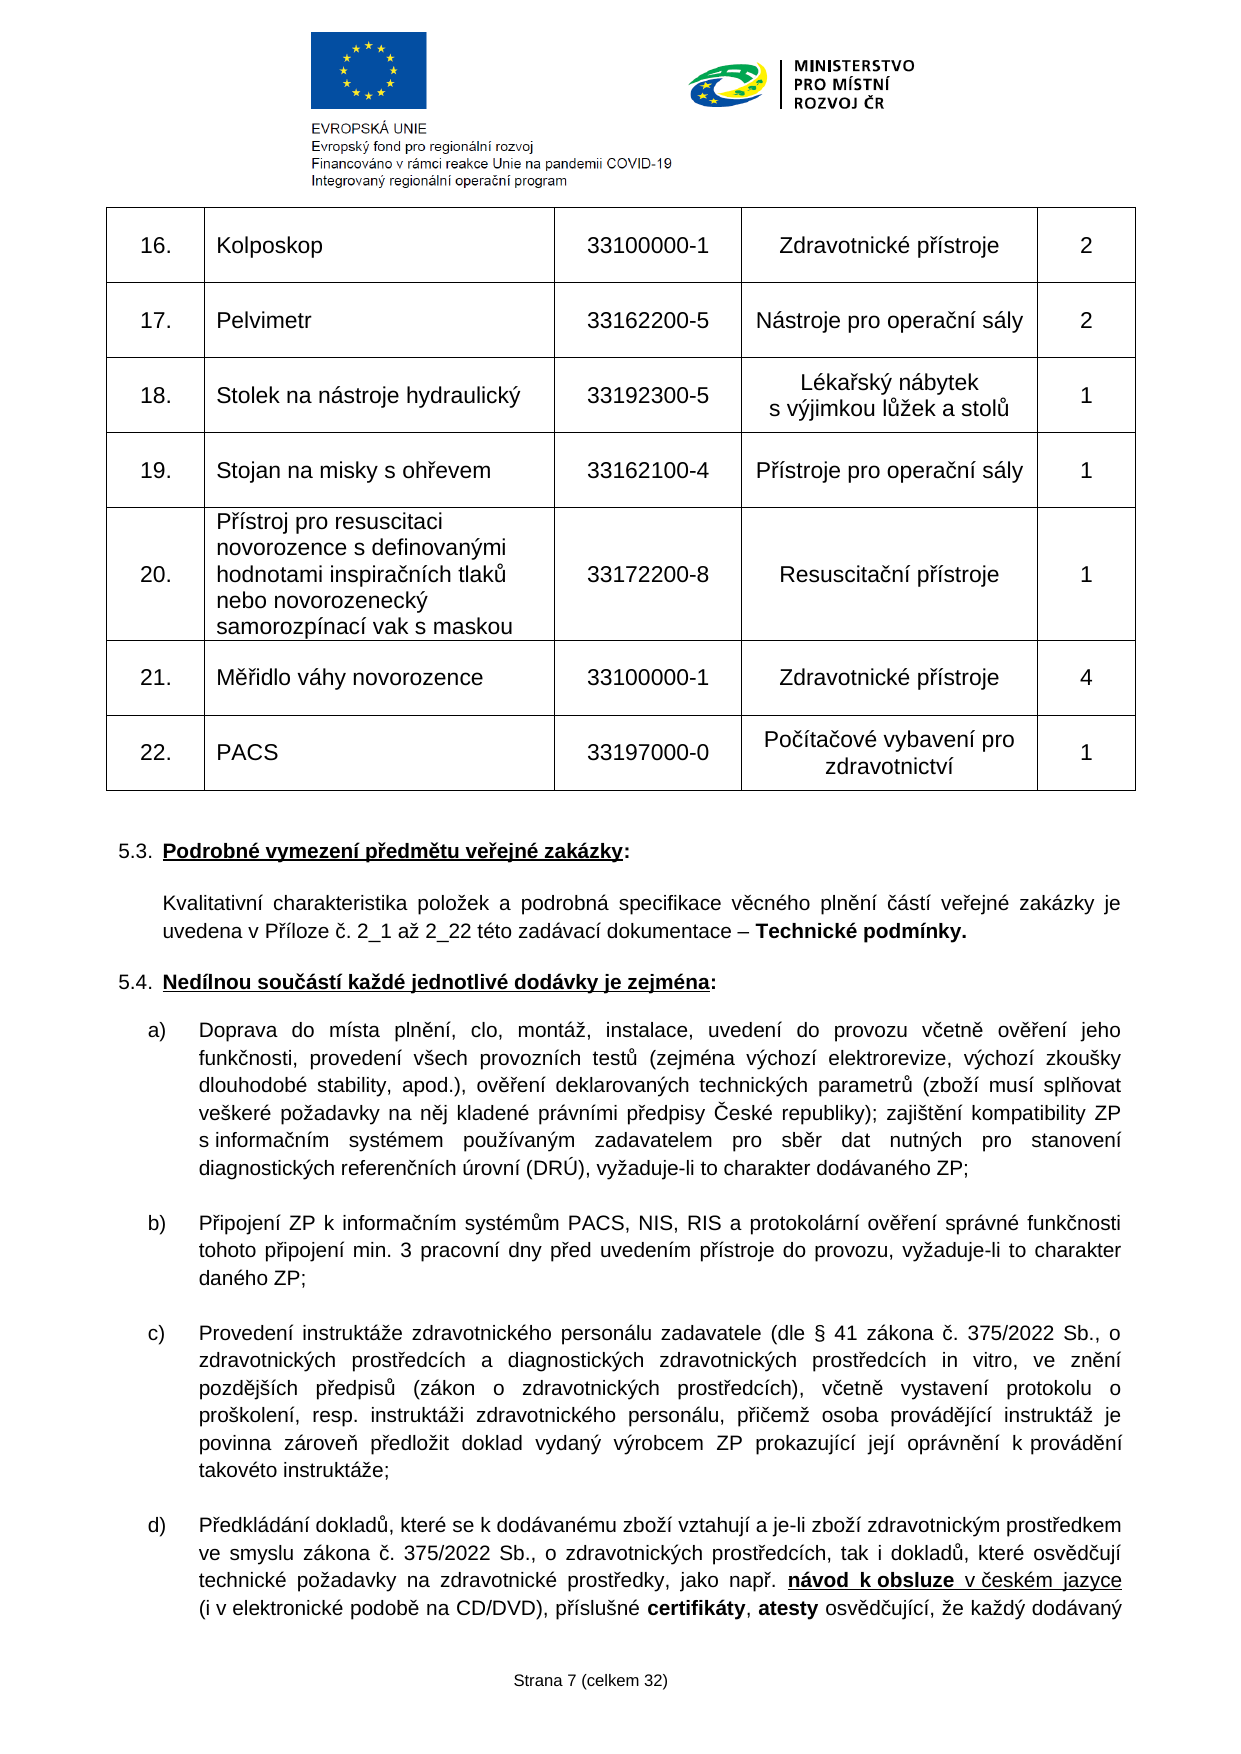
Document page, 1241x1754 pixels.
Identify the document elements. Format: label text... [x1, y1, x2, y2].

table_cell Zdravotnické přístroje [742, 208, 1037, 282]
table_cell Lékařský nábytek s výjimkou lůžek a stolů [742, 358, 1037, 432]
table_cell Kolposkop [205, 208, 554, 282]
list Podrobné vymezení předmětu veřejné zakázky: [118, 838, 1122, 862]
list Doprava do místa plnění, clo, montáž, instalace, uvedení do provozu včetně ověření jeho funkčnosti, provedení všech provozních testů (zejména výchozí elektrorevize, výchozí zkoušky dlouhodobé stability, apod.), ověření deklarovaných technických parametrů (zboží musí splňovat veškeré požadavky na něj kladené právními předpisy České republiky); zajištění kompatibility ZP s informačním systémem používaným zadavatelem pro sběr dat nutných pro stanovení diagnostických referenčních úrovní (DRÚ), vyžaduje-li to charakter dodávaného ZP; [148, 1018, 1122, 1179]
table_cell 2 [1038, 208, 1135, 282]
table_cell Přístroj pro resuscitaci novorozence s definovanými hodnotami inspiračních tlaků nebo novorozenecký samorozpínací vak s maskou [205, 508, 554, 639]
table_cell 4 [1038, 641, 1135, 714]
list Nedílnou součástí každé jednotlivé dodávky je zejména: [118, 970, 1122, 994]
table_cell Počítačové vybavení pro zdravotnictví [742, 716, 1037, 789]
table_cell 33100000-1 [555, 641, 741, 714]
table_cell Měřidlo váhy novorozence [205, 641, 554, 714]
table_cell 18. [107, 358, 204, 432]
table_cell PACS [205, 716, 554, 789]
table_cell Přístroje pro operační sály [742, 433, 1037, 507]
table_cell 33162200-5 [555, 283, 741, 357]
table_cell 16. [107, 208, 204, 282]
table_cell 17. [107, 283, 204, 357]
table_cell 33172200-8 [555, 508, 741, 639]
picture [300, 27, 922, 193]
table_cell 1 [1038, 358, 1135, 432]
table_cell 20. [107, 508, 204, 639]
table_cell Nástroje pro operační sály [742, 283, 1037, 357]
table_cell 33192300-5 [555, 358, 741, 432]
list Připojení ZP k informačním systémům PACS, NIS, RIS a protokolární ověření správné funkčnosti tohoto připojení min. 3 pracovní dny před uvedením přístroje do provozu, vyžaduje-li to charakter daného ZP; [148, 1211, 1122, 1289]
table_cell 22. [107, 716, 204, 789]
table_cell 2 [1038, 283, 1135, 357]
table_cell 19. [107, 433, 204, 507]
table_cell 33100000-1 [555, 208, 741, 282]
text Kvalitativní charakteristika položek a podrobná specifikace věcného plnění částí veřejné zakázky je uvedena v Příloze č. 2_1 až 2_22 této zadávací dokumentace – Technické podmínky. [162, 891, 1122, 943]
table_cell Stolek na nástroje hydraulický [205, 358, 554, 432]
table_cell 1 [1038, 716, 1135, 789]
table_cell 33162100-4 [555, 433, 741, 507]
table_cell 21. [107, 641, 204, 714]
table_cell Stojan na misky s ohřevem [205, 433, 554, 507]
table_cell 1 [1038, 433, 1135, 507]
table_cell Pelvimetr [205, 283, 554, 357]
table_cell 33197000-0 [555, 716, 741, 789]
table_cell 1 [1038, 508, 1135, 639]
table_cell Resuscitační přístroje [742, 508, 1037, 639]
table_cell Zdravotnické přístroje [742, 641, 1037, 714]
list Provedení instruktáže zdravotnického personálu zadavatele (dle § 41 zákona č. 375/2022 Sb., o zdravotnických prostředcích a diagnostických zdravotnických prostředcích in vitro, ve znění pozdějších předpisů (zákon o zdravotnických prostředcích), včetně vystavení protokolu o proškolení, resp. instruktáži zdravotnického personálu, přičemž osoba provádějící instruktáž je povinna zároveň předložit doklad vydaný výrobcem ZP prokazující její oprávnění k provádění takovéto instruktáže; [148, 1321, 1122, 1482]
